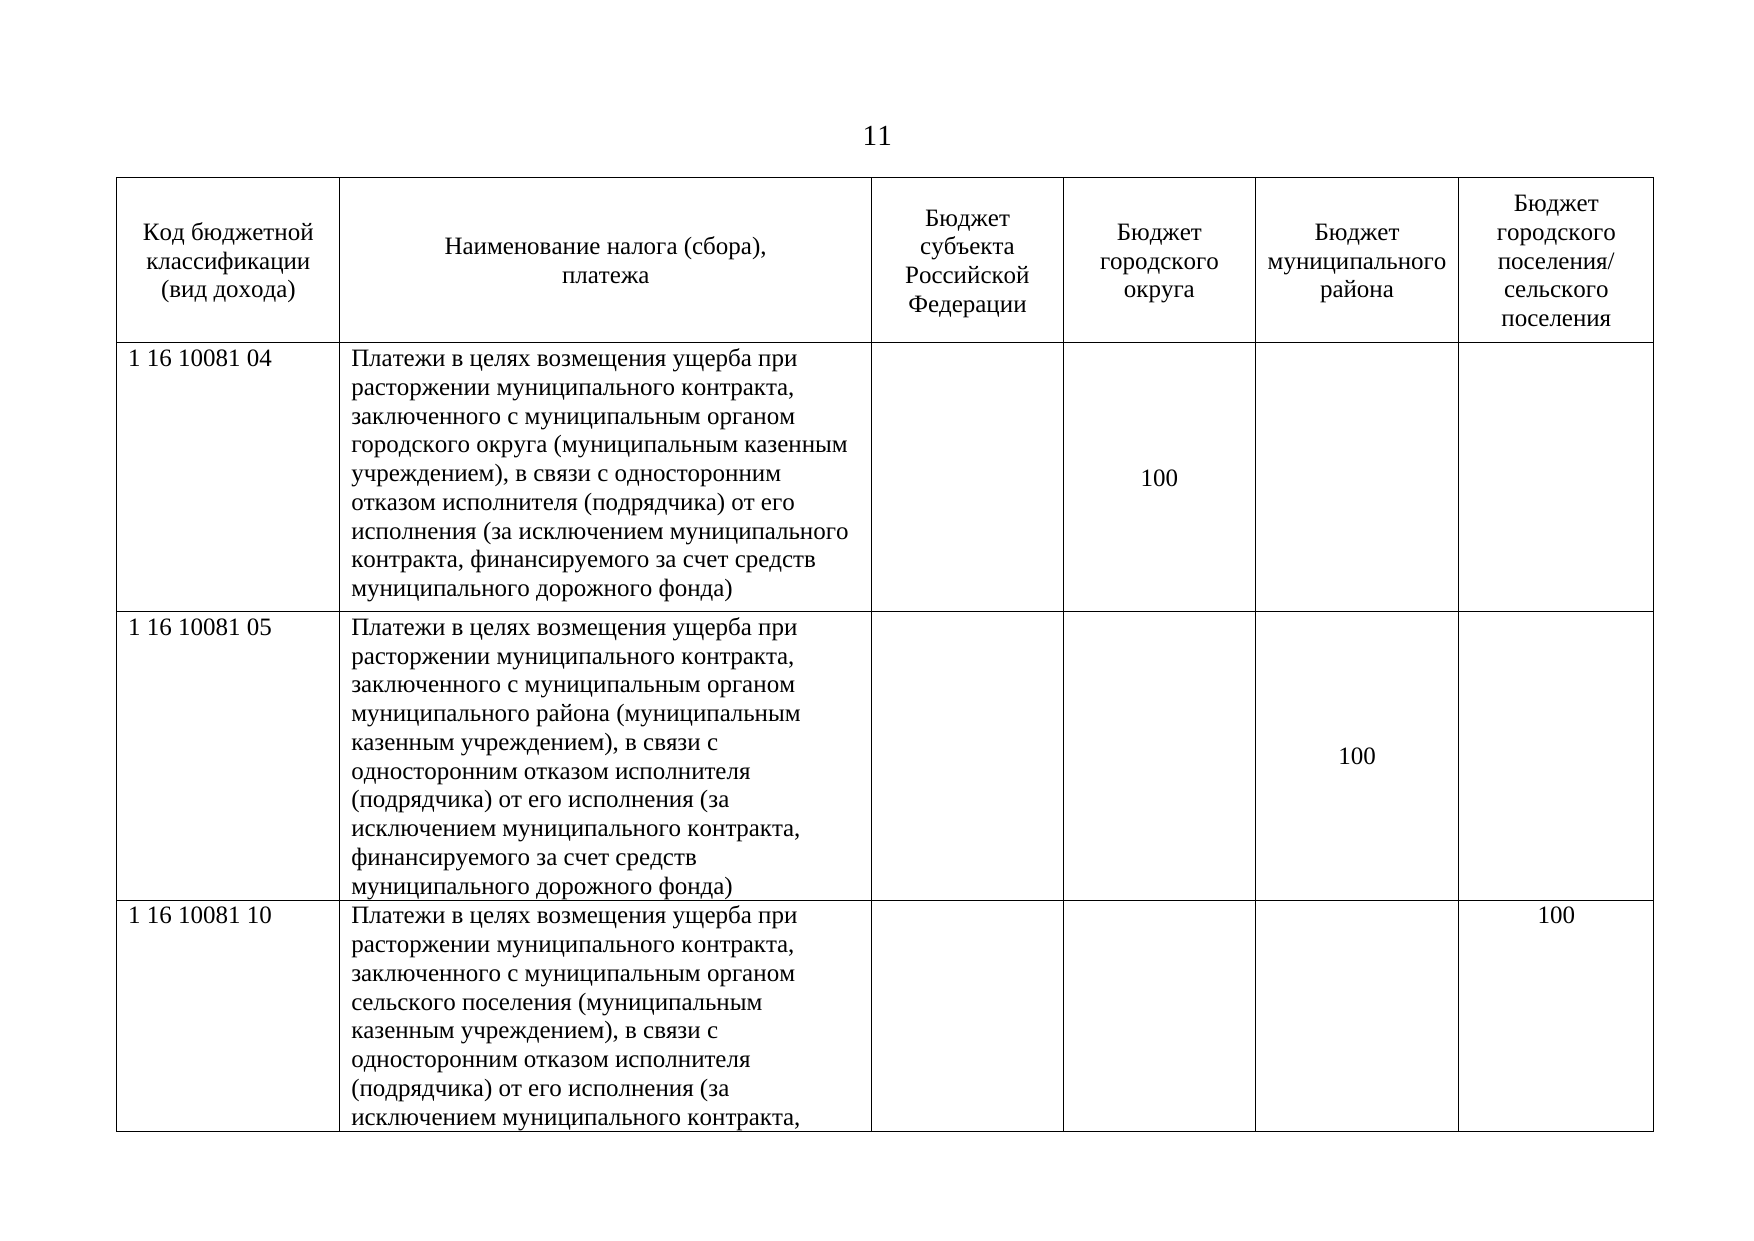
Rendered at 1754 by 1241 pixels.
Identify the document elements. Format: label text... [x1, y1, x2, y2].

table_header Код бюджетной классификации (вид дохода) [117, 178, 339, 342]
table_cell [1459, 612, 1653, 899]
table_cell [872, 343, 1063, 611]
table_header Наименование налога (сбора), платежа [340, 178, 871, 342]
table_cell [1256, 901, 1458, 1131]
table_cell [872, 612, 1063, 899]
table_cell 1 16 10081 05 [117, 612, 339, 899]
table_cell [1064, 901, 1255, 1131]
table_header Бюджет городского округа [1064, 178, 1255, 342]
table_header Бюджет субъекта Российской Федерации [872, 178, 1063, 342]
table_cell 1 16 10081 04 [117, 343, 339, 611]
table_cell [1064, 612, 1255, 899]
table_header Бюджет муниципального района [1256, 178, 1458, 342]
table_cell Платежи в целях возмещения ущерба при расторжении муниципального контракта, заключенного с муниципальным органом городского округа (муниципальным казенным учреждением), в связи с односторонним отказом исполнителя (подрядчика) от его исполнения (за исключением муниципального контракта, финансируемого за счет средств муниципального дорожного фонда) [340, 343, 871, 611]
table_cell Платежи в целях возмещения ущерба при расторжении муниципального контракта, заключенного с муниципальным органом муниципального района (муниципальным казенным учреждением), в связи с односторонним отказом исполнителя (подрядчика) от его исполнения (за исключением муниципального контракта, финансируемого за счет средств муниципального дорожного фонда) [340, 612, 871, 899]
table_cell 100 [1064, 343, 1255, 611]
table_cell [1459, 343, 1653, 611]
table_cell 1 16 10081 10 [117, 901, 339, 1131]
table_cell 100 [1256, 612, 1458, 899]
table_cell [1256, 343, 1458, 611]
table_header Бюджет городского поселения/ сельского поселения [1459, 178, 1653, 342]
table_cell [872, 901, 1063, 1131]
table_cell 100 [1459, 901, 1653, 1131]
